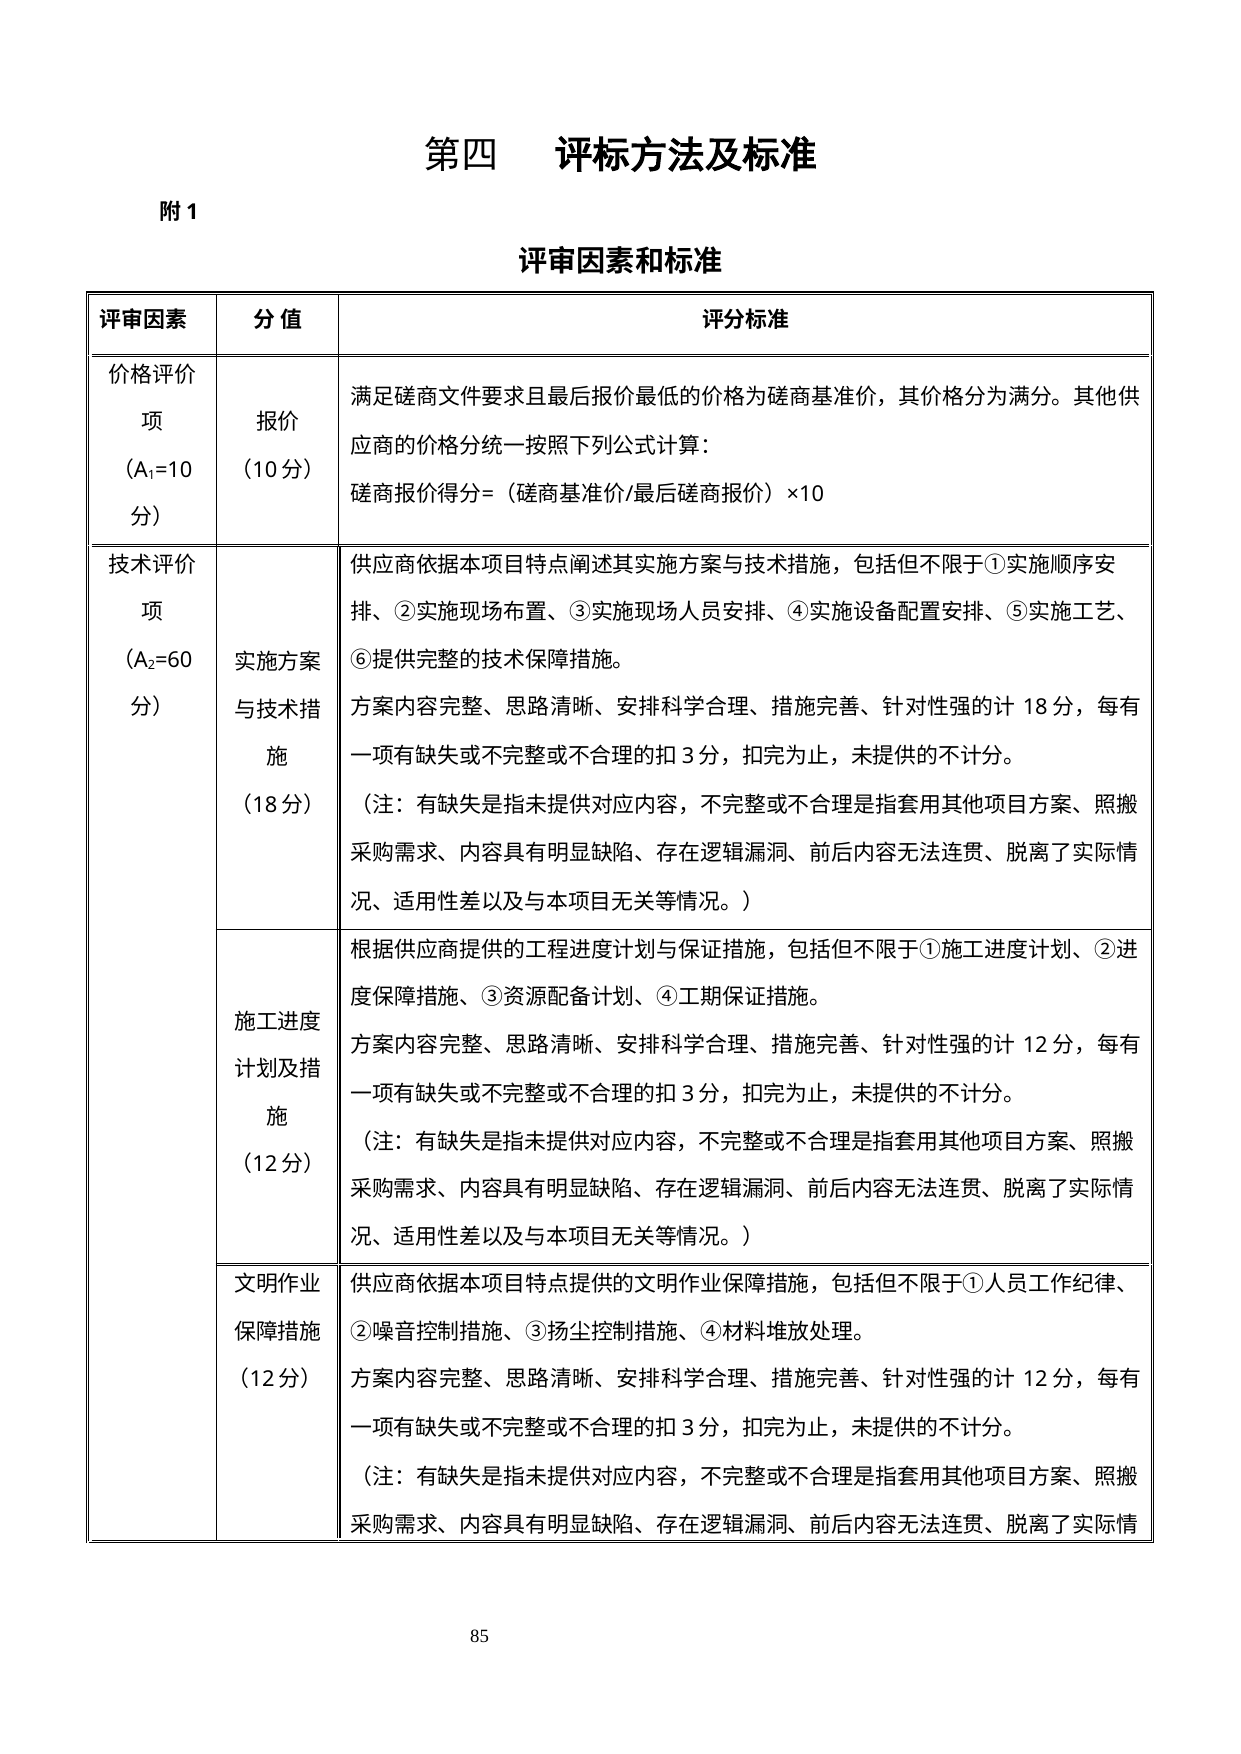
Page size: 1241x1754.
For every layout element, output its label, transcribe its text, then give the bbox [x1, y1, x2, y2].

text 评审因素和标准 [159, 226, 1081, 291]
table_cell 报价 （10分） [217, 357, 338, 543]
table_header 评分标准 [339, 295, 1151, 353]
table_header 评审因素 [89, 295, 216, 353]
table_cell 价格评价项 （A1=10分） [89, 354, 216, 543]
list 附1 [159, 194, 1081, 226]
table_cell 根据供应商提供的工程进度计划与保证措施，包括但不限于①施工进度计划、②进度保障措施、③资源配备计划、④工期保证措施。 方案内容完整、思路清晰、安排科学合理、措施完善、针对性强的计 12分，每有一项有缺失或不完整或不合理的扣 3分，扣完为止，未提供的不计分。 （注：有缺失是指未提供对应内容，不完整或不合理是指套用其他项目方案、照搬采购需求、内容具有明显缺陷、存在逻辑漏洞、前后内容无法连贯、脱离了实际情况、适用性差以及与本项目无关等情况。） [341, 930, 1151, 1263]
table_cell 施工进度计划及措施 （12分） [217, 930, 337, 1263]
table_cell 供应商依据本项目特点阐述其实施方案与技术措施，包括但不限于①实施顺序安排、②实施现场布置、③实施现场人员安排、④实施设备配置安排、⑤实施工艺、⑥提供完整的技术保障措施。 方案内容完整、思路清晰、安排科学合理、措施完善、针对性强的计 18分，每有一项有缺失或不完整或不合理的扣 3分，扣完为止，未提供的不计分。 （注：有缺失是指未提供对应内容，不完整或不合理是指套用其他项目方案、照搬采购需求、内容具有明显缺陷、存在逻辑漏洞、前后内容无法连贯、脱离了实际情况、适用性差以及与本项目无关等情况。） [341, 544, 1151, 929]
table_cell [339, 1263, 1152, 1539]
table_cell 满足磋商文件要求且最后报价最低的价格为磋商基准价，其价格分为满分。其他供应商的价格分统一按照下列公式计算： 磋商报价得分=（磋商基准价/最后磋商报价）×10 [339, 354, 1151, 543]
table_cell 文明作业保障措施 （12分） [217, 1263, 339, 1539]
table_cell 实施方案与技术措施 （18分） [217, 547, 337, 929]
table_header 分 值 [217, 295, 338, 353]
table_cell 技术评价项 （A2=60分） [89, 544, 216, 1539]
subtitle 评标方法及标准 [159, 130, 1081, 173]
